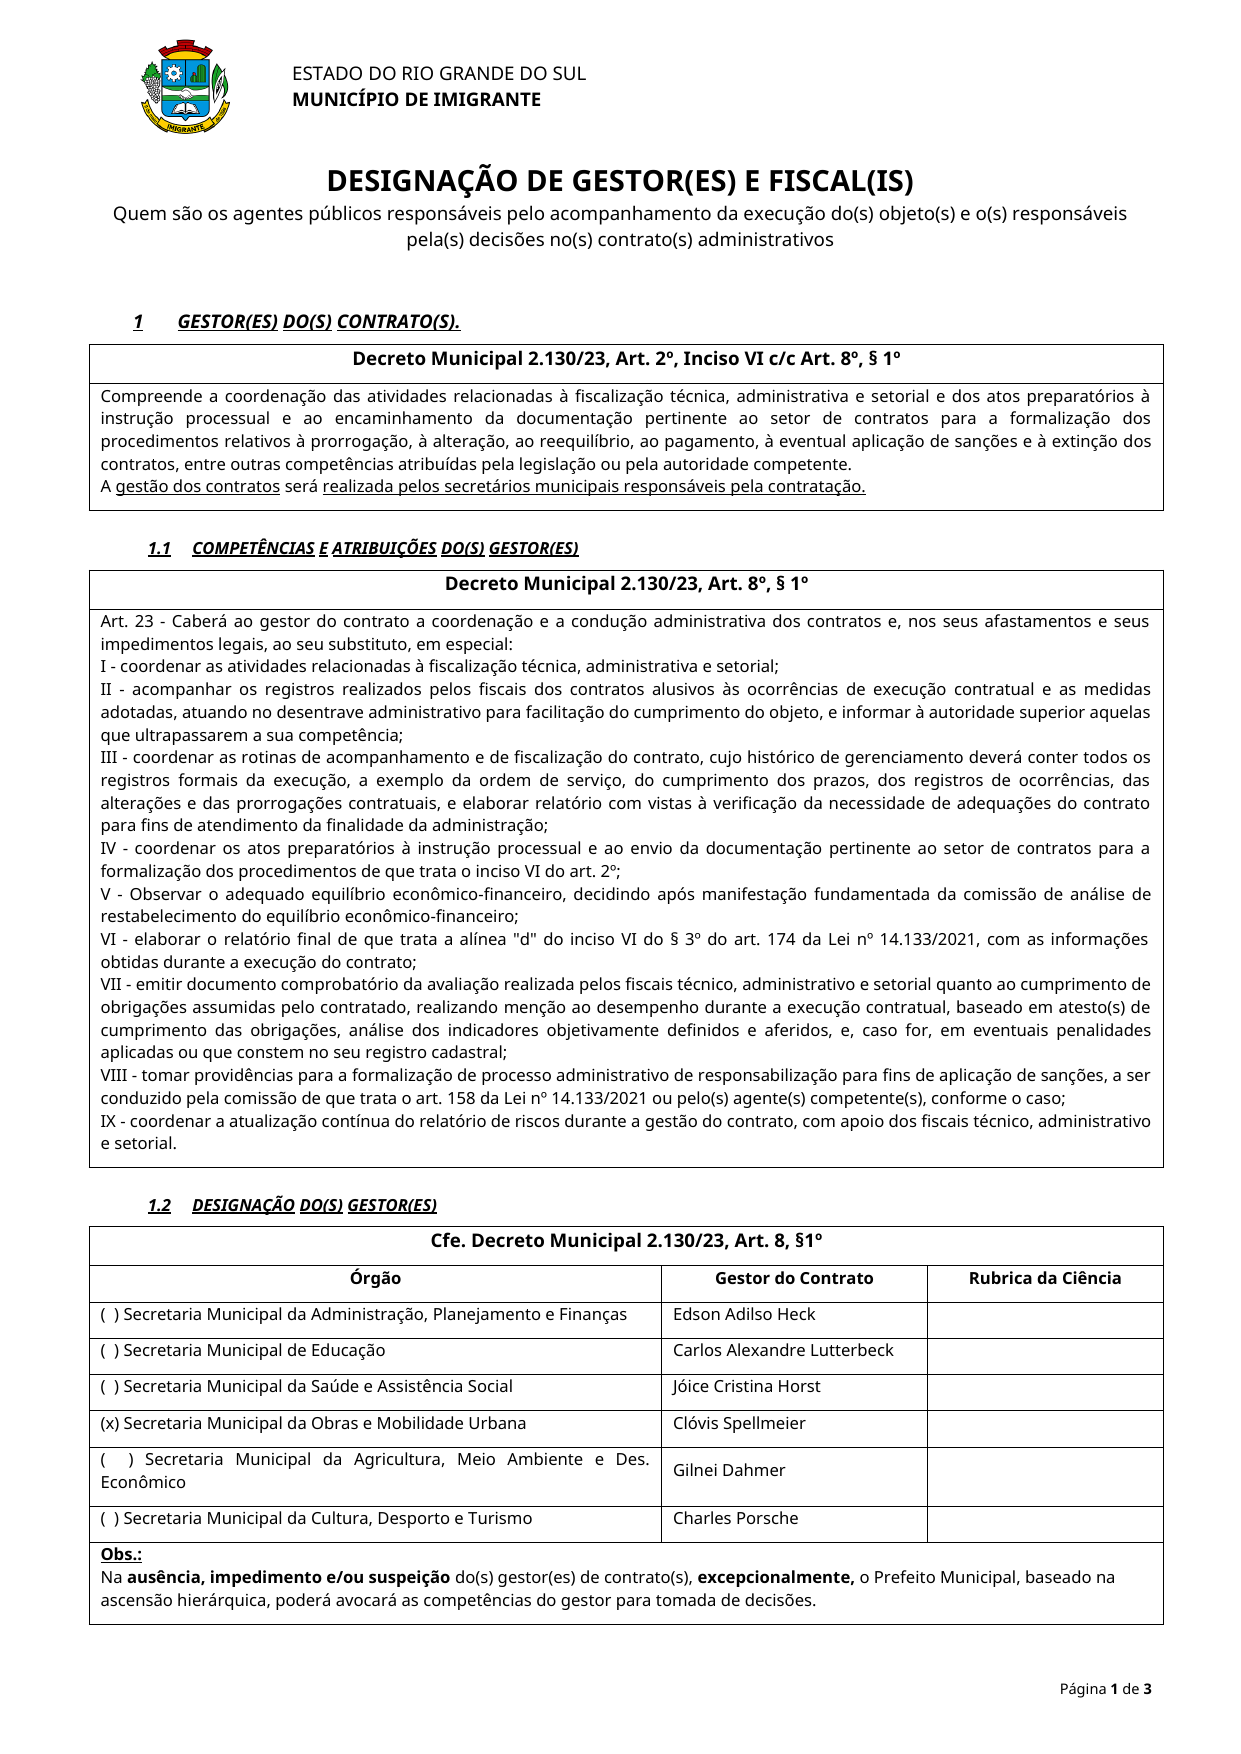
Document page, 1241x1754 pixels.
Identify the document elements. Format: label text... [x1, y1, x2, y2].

table_cell Rubrica da Ciência [928, 1266, 1163, 1302]
table_cell [928, 1411, 1163, 1447]
text Quem são os agentes públicos responsáveis pelo acompanhamento da execução do(s) objeto(s) e o(s) responsáveis pela(s) decisões no(s) contrato(s) administrativos [89, 200, 1152, 251]
table_cell [928, 1375, 1163, 1410]
table_cell ( ) Secretaria Municipal de Educação [90, 1339, 661, 1374]
table_cell Clóvis Spellmeier [662, 1411, 927, 1447]
subtitle Designação do(s) Gestor(es) [148, 1193, 1152, 1216]
text DESIGNAÇÃO DE GESTOR(ES) E FISCAL(IS) [89, 161, 1152, 200]
subtitle Competências e Atribuições do(s) Gestor(es) [148, 536, 1152, 559]
table_header Decreto Municipal 2.130/23, Art. 2º, Inciso VI c/c Art. 8º, § 1º [90, 345, 1163, 383]
table_cell [928, 1448, 1163, 1506]
table_cell ( ) Secretaria Municipal da Administração, Planejamento e Finanças [90, 1303, 661, 1338]
table_cell ( ) Secretaria Municipal da Cultura, Desporto e Turismo [90, 1507, 661, 1542]
table_header Decreto Municipal 2.130/23, Art. 8º, § 1º [90, 571, 1163, 608]
table_cell (x) Secretaria Municipal da Obras e Mobilidade Urbana [90, 1411, 661, 1447]
subtitle Gestor(es) do(s) Contrato(s). [133, 308, 1152, 334]
table_cell Carlos Alexandre Lutterbeck [662, 1339, 927, 1374]
picture [138, 38, 232, 135]
table_cell ( ) Secretaria Municipal da Saúde e Assistência Social [90, 1375, 661, 1410]
table_cell Órgão [90, 1266, 661, 1302]
table_cell Charles Porsche [662, 1507, 927, 1542]
table_cell Gilnei Dahmer [662, 1448, 927, 1506]
table_cell Edson Adilso Heck [662, 1303, 927, 1338]
table_cell Jóice Cristina Horst [662, 1375, 927, 1410]
table_cell [928, 1507, 1163, 1542]
table_cell Gestor do Contrato [662, 1266, 927, 1302]
table_cell Art. 23 - Caberá ao gestor do contrato a coordenação e a condução administrativa dos contratos e, nos seus afastamentos e seus impedimentos legais, ao seu substituto, em especial: I - coordenar as atividades relacionadas à fiscalização técnica, administrativa e setorial; II - acompanhar os registros realizados pelos fiscais dos contratos alusivos às ocorrências de execução contratual e as medidas adotadas, atuando no desentrave administrativo para facilitação do cumprimento do objeto, e informar à autoridade superior aquelas que ultrapassarem a sua competência; III - coordenar as rotinas de acompanhamento e de fiscalização do contrato, cujo histórico de gerenciamento deverá conter todos os registros formais da execução, a exemplo da ordem de serviço, do cumprimento dos prazos, dos registros de ocorrências, das alterações e das prorrogações contratuais, e elaborar relatório com vistas à verificação da necessidade de adequações do contrato para fins de atendimento da finalidade da administração; IV - coordenar os atos preparatórios à instrução processual e ao envio da documentação pertinente ao setor de contratos para a formalização dos procedimentos de que trata o inciso VI do art. 2º; V - Observar o adequado equilíbrio econômico-financeiro, decidindo após manifestação fundamentada da comissão de análise de restabelecimento do equilíbrio econômico-financeiro; VI - elaborar o relatório final de que trata a alínea "d" do inciso VI do § 3º do art. 174 da Lei nº 14.133/2021, com as informações obtidas durante a execução do contrato; VII - emitir documento comprobatório da avaliação realizada pelos fiscais técnico, administrativo e setorial quanto ao cumprimento de obrigações assumidas pelo contratado, realizando menção ao desempenho durante a execução contratual, baseado em atesto(s) de cumprimento das obrigações, análise dos indicadores objetivamente definidos e aferidos, e, caso for, em eventuais penalidades aplicadas ou que constem no seu registro cadastral; VIII - tomar providências para a formalização de processo administrativo de responsabilização para fins de aplicação de sanções, a ser conduzido pela comissão de que trata o art. 158 da Lei nº 14.133/2021 ou pelo(s) agente(s) competente(s), conforme o caso; IX - coordenar a atualização contínua do relatório de riscos durante a gestão do contrato, com apoio dos fiscais técnico, administrativo e setorial. [90, 610, 1163, 1167]
table_cell [928, 1303, 1163, 1338]
table_header Cfe. Decreto Municipal 2.130/23, Art. 8, §1º [90, 1227, 1163, 1265]
table_cell ( ) Secretaria Municipal da Agricultura, Meio Ambiente e Des. Econômico [90, 1448, 661, 1506]
table_cell Obs.: Na ausência, impedimento e/ou suspeição do(s) gestor(es) de contrato(s), excepcionalmente, o Prefeito Municipal, baseado na ascensão hierárquica, poderá avocará as competências do gestor para tomada de decisões. [90, 1543, 1163, 1623]
table_cell [928, 1339, 1163, 1374]
table_cell Compreende a coordenação das atividades relacionadas à fiscalização técnica, administrativa e setorial e dos atos preparatórios à instrução processual e ao encaminhamento da documentação pertinente ao setor de contratos para a formalização dos procedimentos relativos à prorrogação, à alteração, ao reequilíbrio, ao pagamento, à eventual aplicação de sanções e à extinção dos contratos, entre outras competências atribuídas pela legislação ou pela autoridade competente. A gestão dos contratos será realizada pelos secretários municipais responsáveis pela contratação. [90, 384, 1163, 510]
